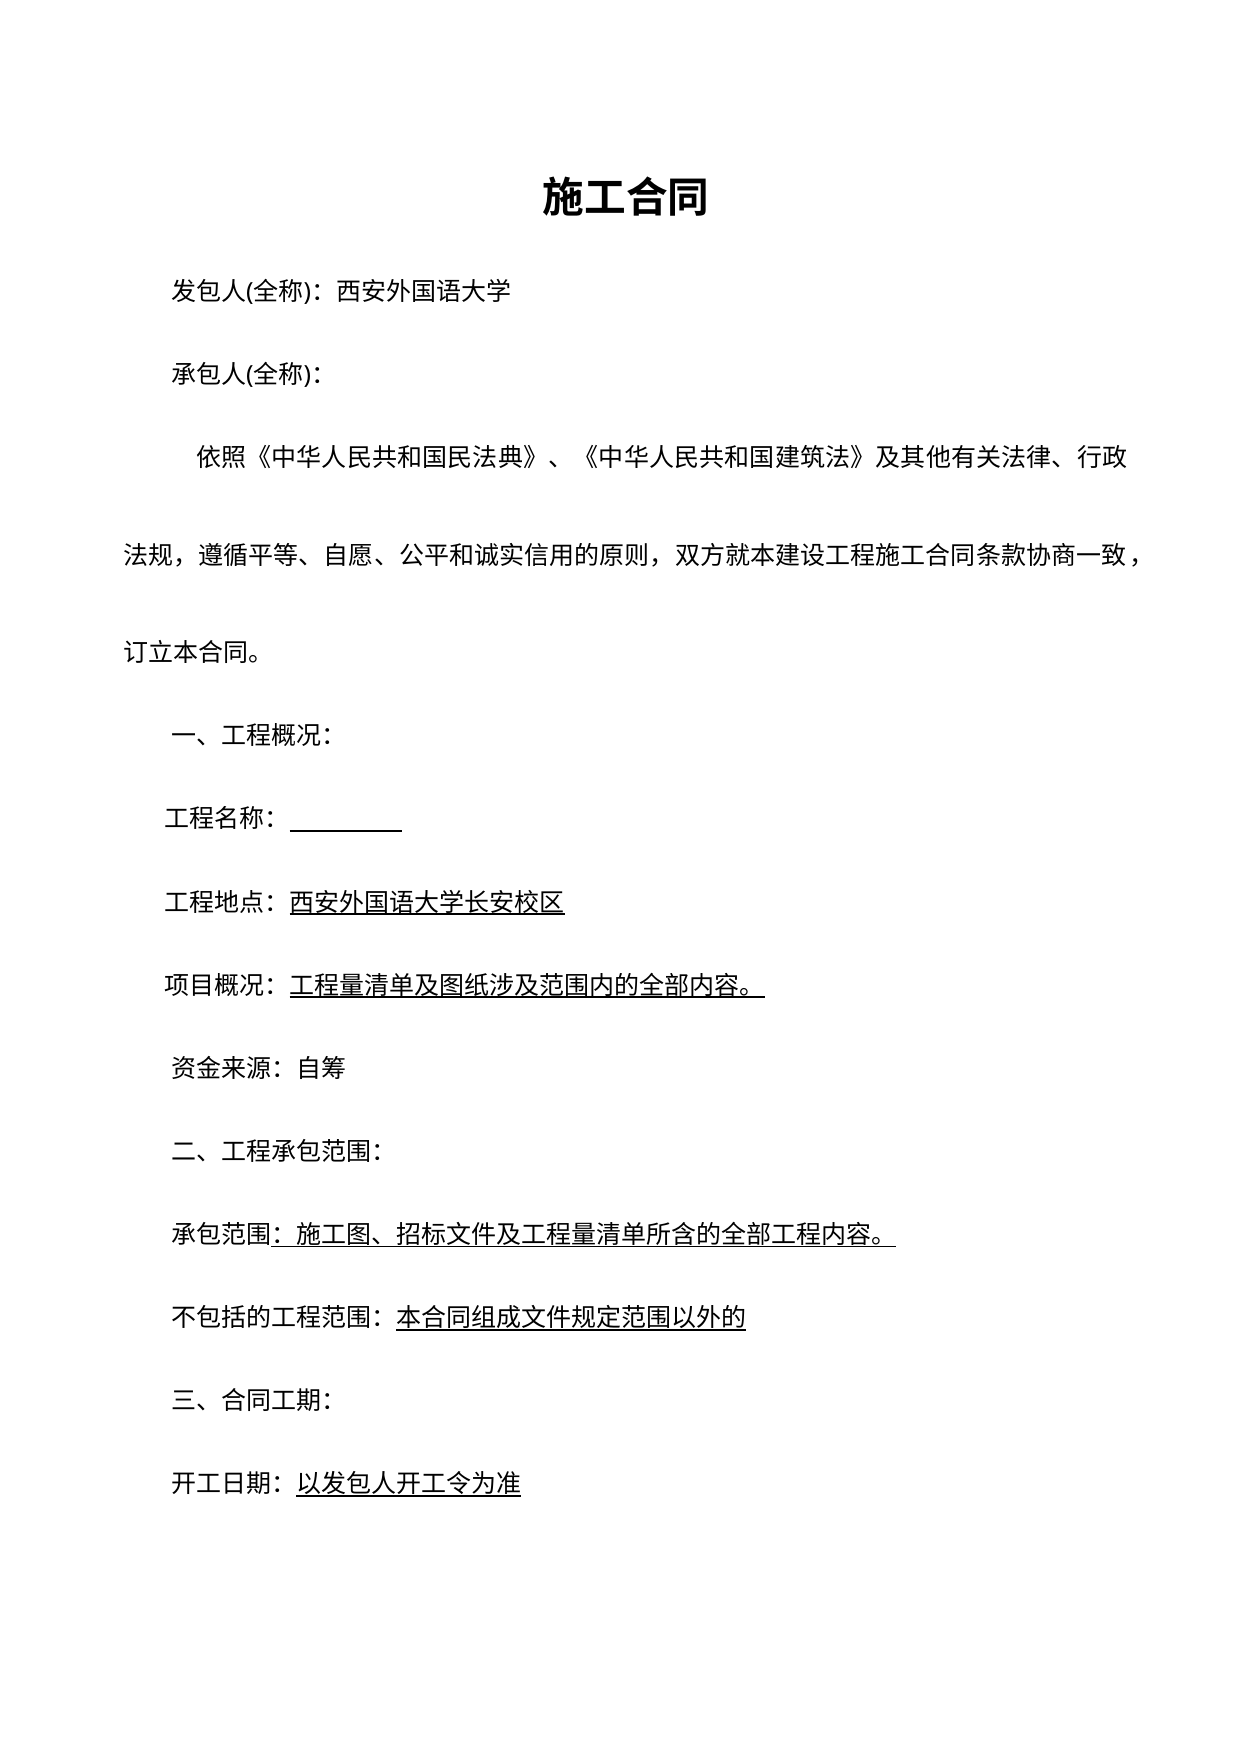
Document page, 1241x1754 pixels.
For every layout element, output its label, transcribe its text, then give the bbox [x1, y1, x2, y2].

text 资金来源：自筹 [123, 1034, 1129, 1099]
text 开工日期：以发包人开工令为准 [123, 1449, 1129, 1514]
text 发包人(全称)：西安外国语大学 [123, 257, 1129, 322]
text 承包人(全称)： [123, 340, 1129, 405]
text 承包范围：施工图、招标文件及工程量清单所含的全部工程内容。 [123, 1200, 1129, 1265]
text 工程名称： [164, 784, 1129, 849]
text 二、工程承包范围： [123, 1117, 1129, 1182]
text 项目概况：工程量清单及图纸涉及范围内的全部内容。 [164, 951, 1129, 1016]
text 一、工程概况： [123, 701, 1129, 766]
text 三、合同工期： [123, 1366, 1129, 1431]
text 依照《中华人民共和国民法典》、《中华人民共和国建筑法》及其他有关法律、行政法规，遵循平等、自愿、公平和诚实信用的原则，双方就本建设工程施工合同条款协商一致，订立本合同。 [123, 423, 1129, 683]
text 不包括的工程范围：本合同组成文件规定范围以外的 [123, 1283, 1129, 1348]
text 施工合同 [123, 162, 1129, 227]
text 工程地点：西安外国语大学长安校区 [164, 868, 1129, 933]
